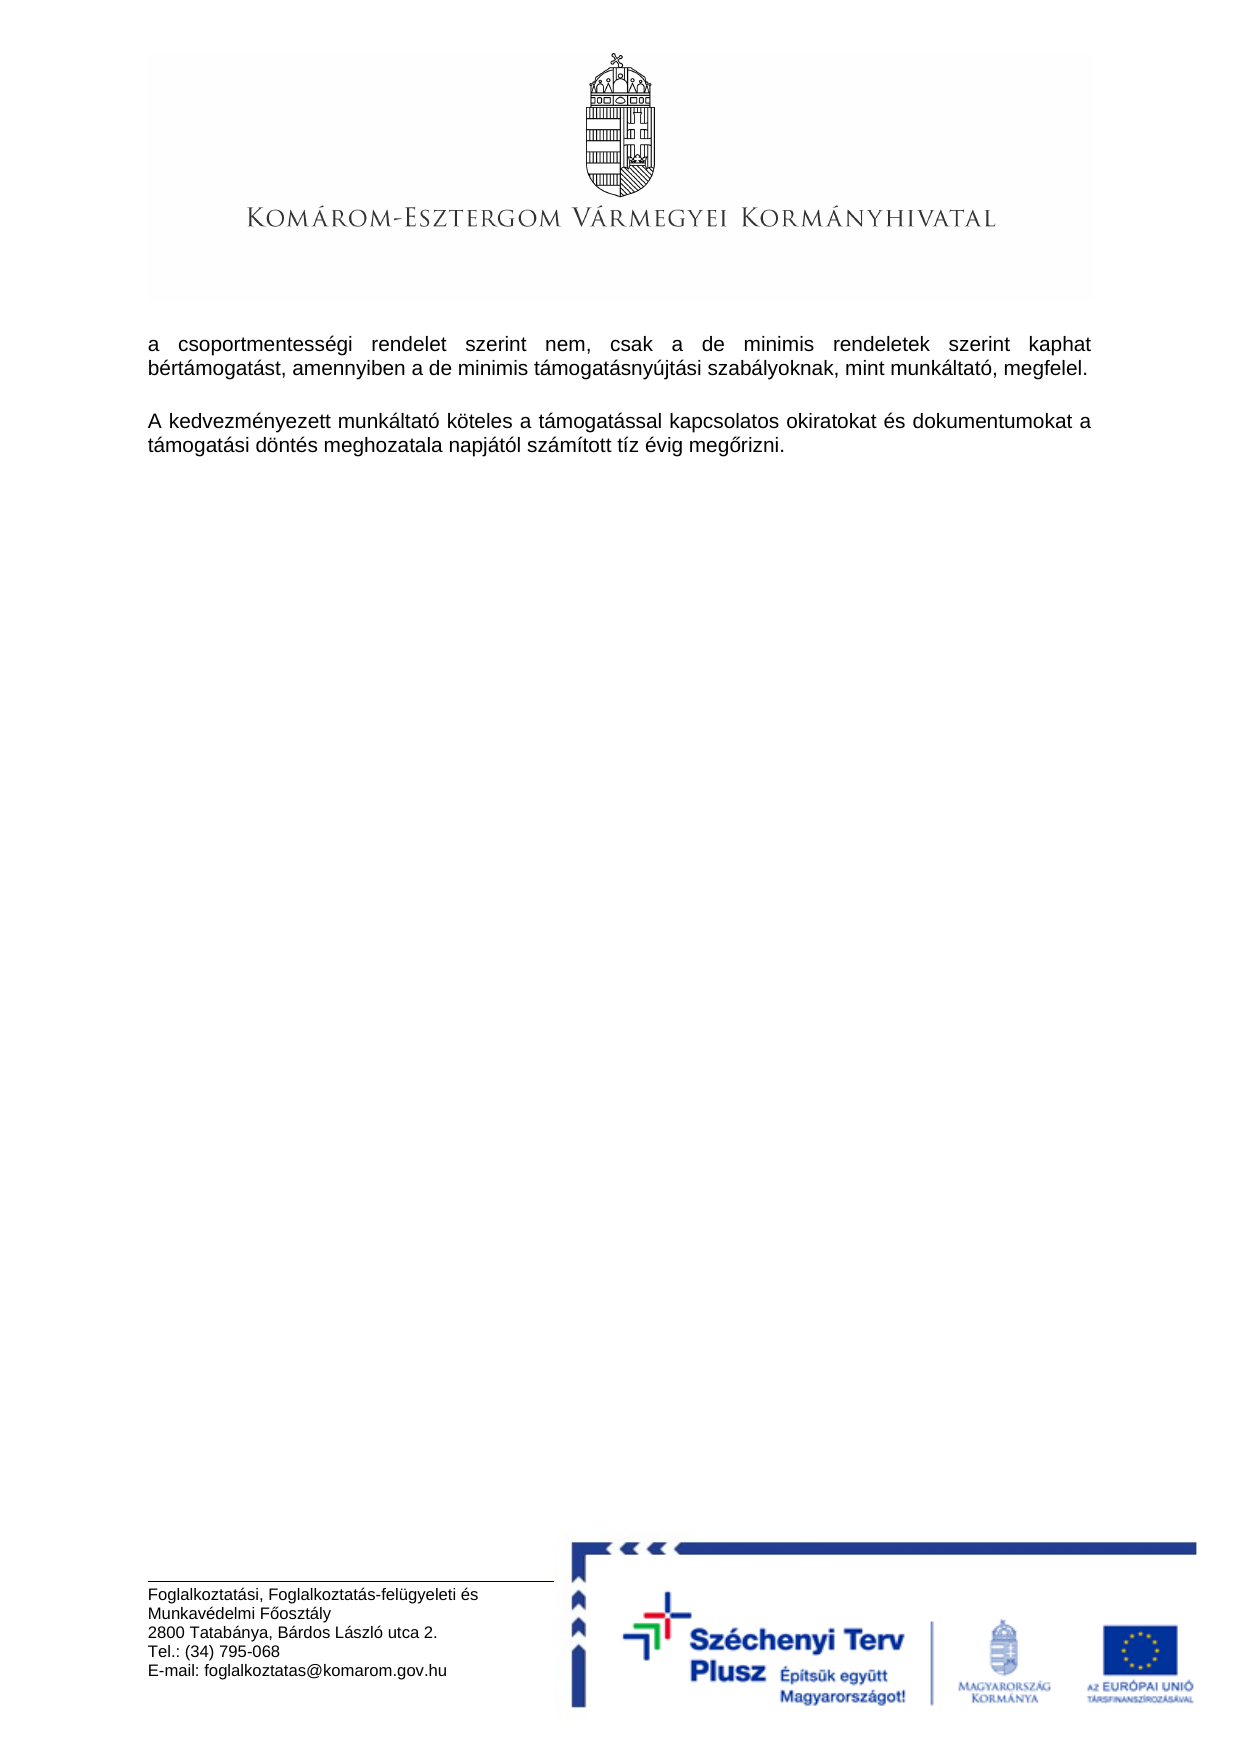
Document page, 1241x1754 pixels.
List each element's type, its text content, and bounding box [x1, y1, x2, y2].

text A kedvezményezett munkáltató köteles a támogatással kapcsolatos okiratokat és dokumentumokat a támogatási döntés meghozatala napjától számított tíz évig megőrizni. [148, 409, 1093, 457]
picture [552, 1527, 1234, 1745]
picture [147, 53, 1093, 301]
